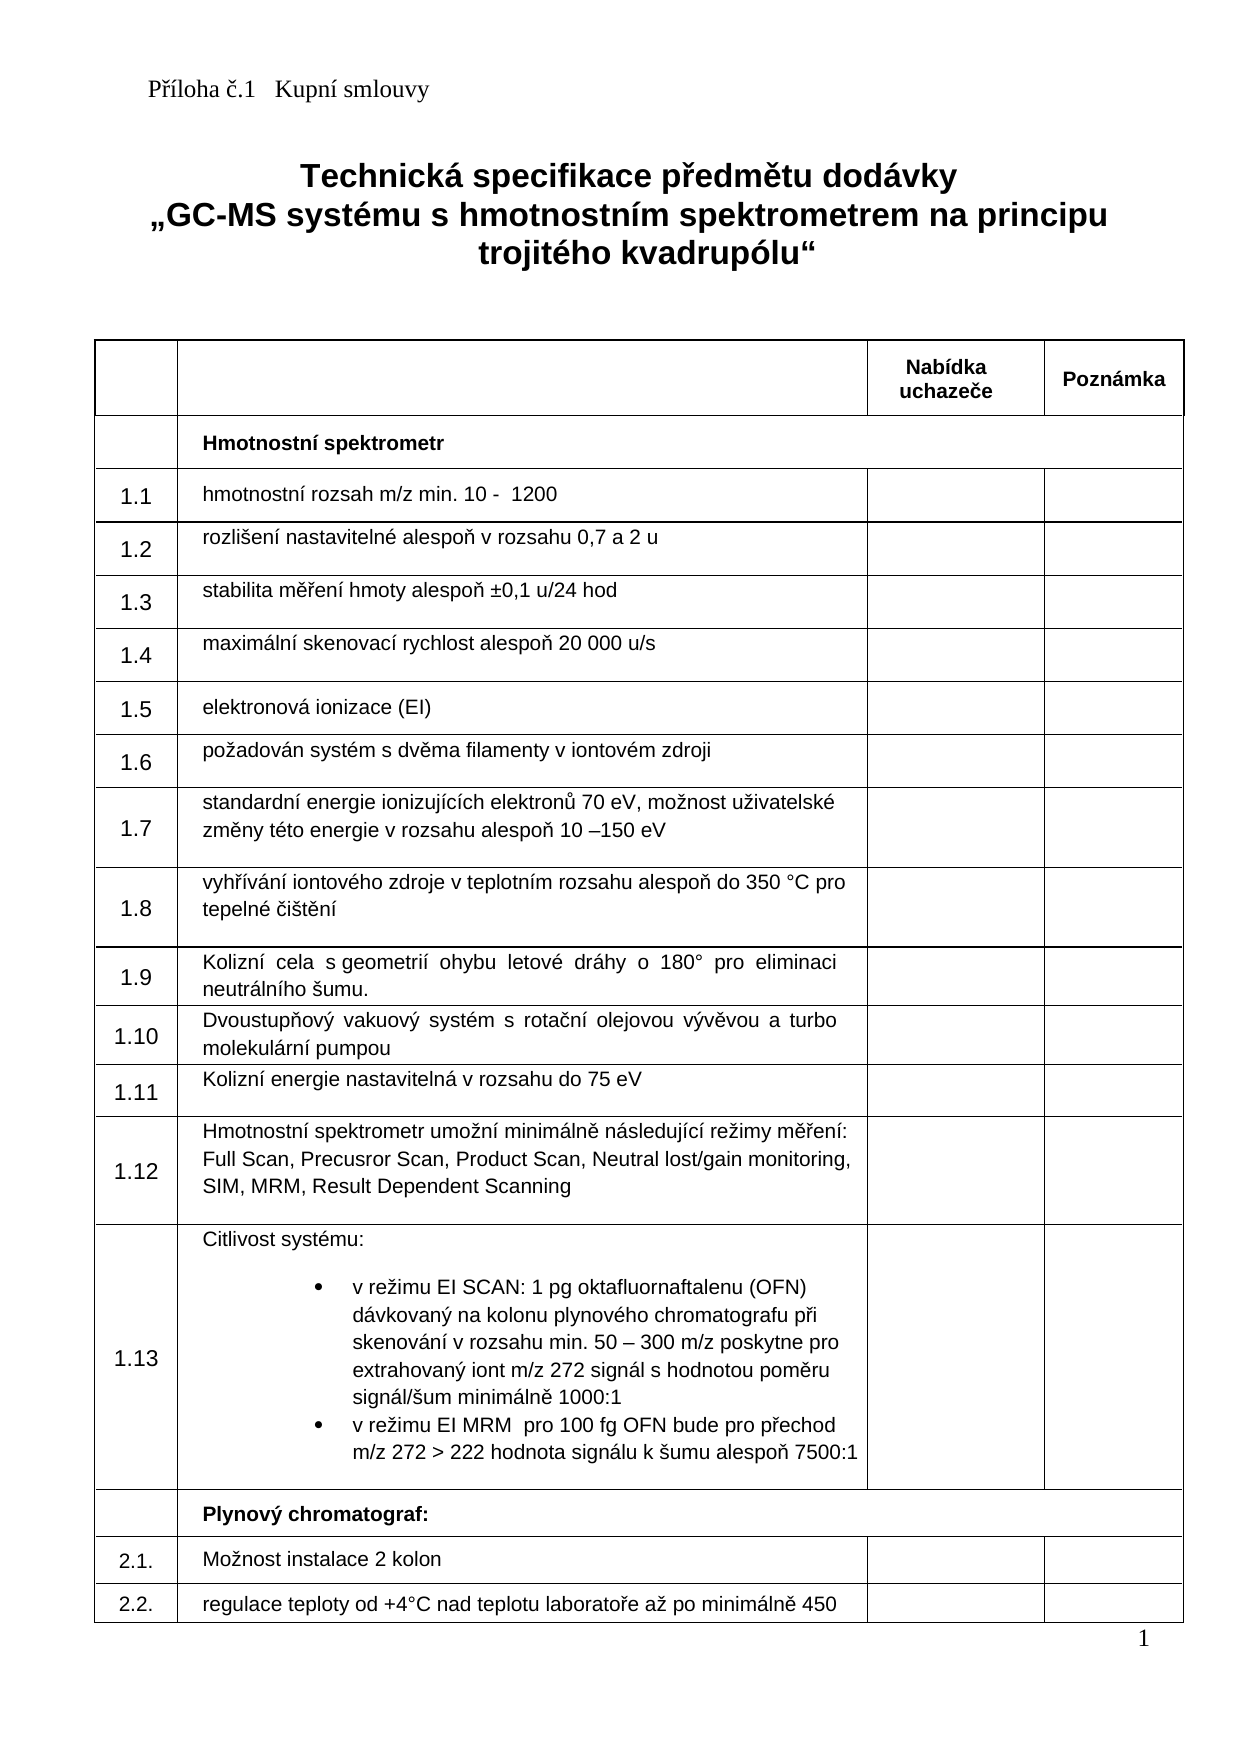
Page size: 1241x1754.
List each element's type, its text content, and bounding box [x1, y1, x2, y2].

table_cell vyhřívání iontového zdroje v teplotním rozsahu alespoň do 350 °C pro tepelné čištění [178, 868, 867, 946]
table_cell požadován systém s dvěma filamenty v iontovém zdroji [178, 735, 867, 787]
table_cell [868, 1584, 1044, 1622]
table_cell 1.9 [95, 946, 177, 1005]
table_cell 1.7 [95, 787, 177, 867]
table_cell 1.12 [95, 1116, 177, 1223]
table_cell 1.1 [95, 468, 177, 521]
table_cell [1045, 468, 1183, 521]
table_cell [95, 1489, 177, 1536]
table_cell Hmotnostní spektrometr [178, 415, 1183, 468]
table_cell [1045, 867, 1183, 946]
table_cell [868, 682, 1044, 734]
table_cell 2.2. [95, 1583, 177, 1622]
table_cell Kolizní cela s geometrií ohybu letové dráhy o 180° pro eliminaci neutrálního šumu. [178, 948, 867, 1005]
table_cell [1045, 946, 1183, 1005]
table_cell Hmotnostní spektrometr umožní minimálně následující režimy měření: Full Scan, Precusror Scan, Product Scan, Neutral lost/gain monitoring, SIM, MRM, Result Dependent Scanning [178, 1117, 867, 1223]
table_cell [868, 1537, 1044, 1583]
table_cell [868, 788, 1044, 867]
table_cell [1045, 1224, 1183, 1489]
table_cell 1.5 [95, 681, 177, 734]
table_cell [868, 948, 1044, 1005]
table_header Nabídka uchazeče [868, 341, 1044, 415]
table_cell 1.13 [95, 1224, 177, 1489]
table_cell [868, 1006, 1044, 1064]
table_cell 1.8 [95, 867, 177, 946]
table_cell standardní energie ionizujících elektronů 70 eV, možnost uživatelské změny této energie v rozsahu alespoň 10 –150 eV [178, 788, 867, 867]
table_header [178, 341, 867, 415]
table_cell Kolizní energie nastavitelná v rozsahu do 75 eV [178, 1065, 867, 1116]
table_cell elektronová ionizace (EI) [178, 682, 867, 734]
table_cell Možnost instalace 2 kolon [178, 1537, 867, 1583]
text „GC-MS systému s hmotnostním spektrometrem na principu trojitého kvadrupólu“ [110, 195, 1147, 272]
table_cell [1045, 1536, 1183, 1583]
table_cell [868, 1225, 1044, 1489]
table_cell [1045, 1583, 1183, 1622]
table_cell maximální skenovací rychlost alespoň 20 000 u/s [178, 629, 867, 681]
table_cell [95, 416, 177, 468]
table_cell [1045, 734, 1183, 787]
table_cell 1.2 [95, 521, 177, 574]
table_cell Dvoustupňový vakuový systém s rotační olejovou vývěvou a turbo molekulární pumpou [178, 1006, 867, 1064]
table_cell [1045, 681, 1183, 734]
table_cell [1045, 787, 1183, 867]
table_header [96, 341, 177, 415]
table_cell 1.4 [95, 628, 177, 681]
table_cell [868, 469, 1044, 521]
table_cell [1045, 628, 1183, 681]
table_cell 1.3 [95, 575, 177, 628]
table_cell [868, 1065, 1044, 1116]
table_cell Citlivost systému: v režimu EI SCAN: 1 pg oktafluornaftalenu (OFN) dávkovaný na kolonu plynového chromatografu při skenování v rozsahu min. 50 – 300 m/z poskytne pro extrahovaný iont m/z 272 signál s hodnotou poměru signál/šum minimálně 1000:1 v režimu EI MRM pro 100 fg OFN bude pro přechod m/z 272 > 222 hodnota signálu k šumu alespoň 7500:1 [178, 1225, 867, 1489]
table_cell [868, 735, 1044, 787]
table_cell [868, 868, 1044, 946]
table_cell [868, 523, 1044, 574]
table_cell Plynový chromatograf: [178, 1489, 1183, 1536]
table_cell [1045, 521, 1183, 574]
table_cell 1.6 [95, 734, 177, 787]
table_cell [1045, 1064, 1183, 1116]
table_cell [868, 576, 1044, 628]
table_cell [1045, 1116, 1183, 1223]
table_header Poznámka [1045, 341, 1183, 415]
table_cell [1045, 1005, 1183, 1064]
table_cell 2.1. [95, 1536, 177, 1583]
table_cell rozlišení nastavitelné alespoň v rozsahu 0,7 a 2 u [178, 523, 867, 574]
table_cell 1.10 [95, 1005, 177, 1064]
text Technická specifikace předmětu dodávky [110, 157, 1147, 195]
table_cell [1045, 575, 1183, 628]
table_cell 1.11 [95, 1064, 177, 1116]
table_cell hmotnostní rozsah m/z min. 10 - 1200 [178, 469, 867, 521]
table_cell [178, 1584, 867, 1622]
table_cell [868, 1117, 1044, 1223]
table_cell stabilita měření hmoty alespoň ±0,1 u/24 hod [178, 576, 867, 628]
table_cell [868, 629, 1044, 681]
